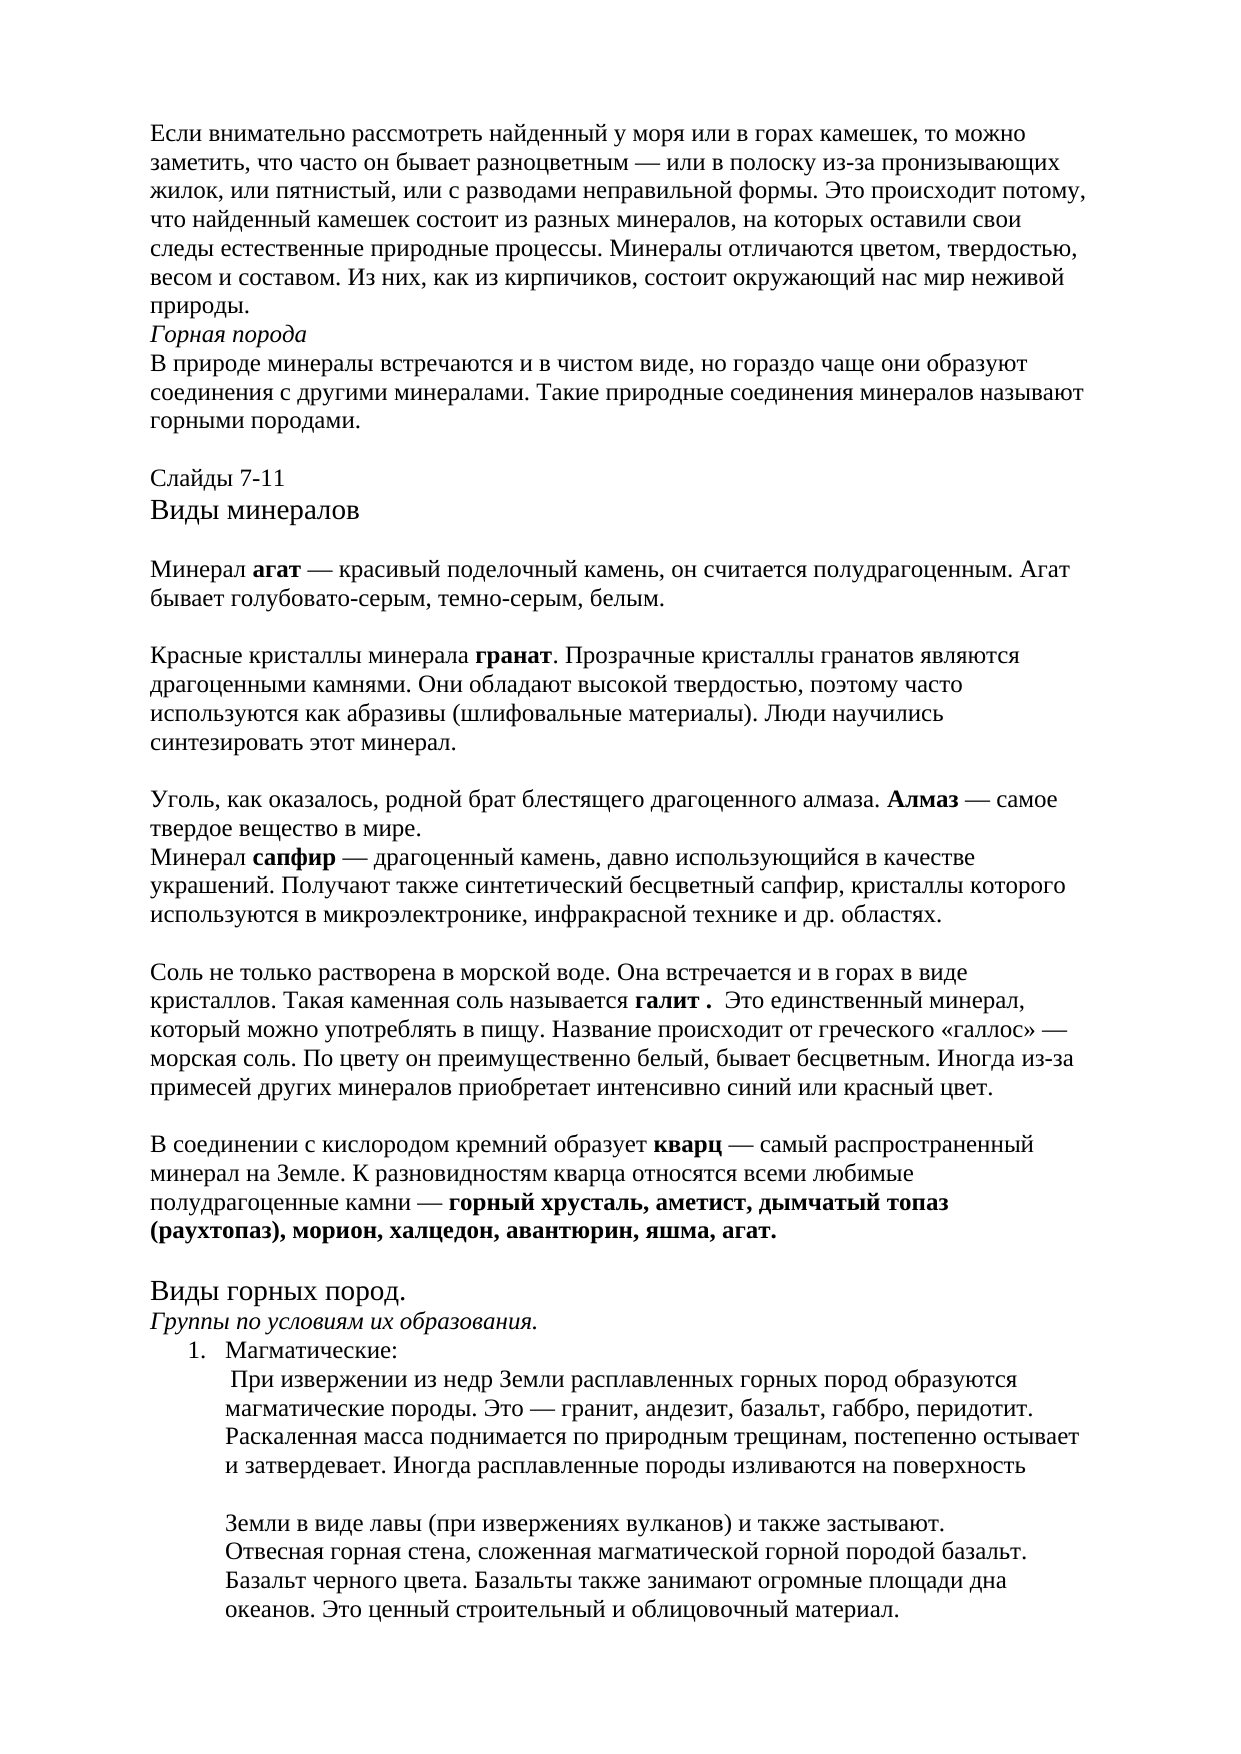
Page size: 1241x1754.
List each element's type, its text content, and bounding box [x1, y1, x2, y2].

text При извержении из недр Земли расплавленных горных пород образуются магматические породы. Это — гранит, андезит, базальт, габбро, перидотит. Раскаленная масса поднимается по природным трещинам, постепенно остывает и затвердевает. Иногда расплавленные породы изливаются на поверхность [225, 1364, 1090, 1479]
text Уголь, как оказалось, родной брат блестящего драгоценного алмаза. Алмаз — самое твердое вещество в мире. [150, 784, 1090, 842]
text Соль не только растворена в морской воде. Она встречается и в горах в виде кристаллов. Такая каменная соль называется галит . Это единственный минерал, который можно употреблять в пищу. Название происходит от греческого «галлос» — морская соль. По цвету он преимущественно белый, бывает бесцветным. Иногда из-за примесей других минералов приобретает интенсивно синий или красный цвет. [150, 957, 1090, 1100]
text Слайды 7-11 [150, 463, 1090, 492]
text Если внимательно рассмотреть найденный у моря или в горах камешек, то можно заметить, что часто он бывает разноцветным — или в полоску из-за пронизывающих жилок, или пятнистый, или с разводами неправильной формы. Это происходит потому, что найденный камешек состоит из разных минералов, на которых оставили свои следы естественные природные процессы. Минералы отличаются цветом, твердостью, весом и составом. Из них, как из кирпичиков, состоит окружающий нас мир неживой природы. [150, 118, 1090, 319]
text Красные кристаллы минерала гранат. Прозрачные кристаллы гранатов являются драгоценными камнями. Они обладают высокой твердостью, поэтому часто используются как абразивы (шлифовальные материалы). Люди научились синтезировать этот минерал. [150, 640, 1090, 755]
text Минерал агат — красивый поделочный камень, он считается полудрагоценным. Агат бывает голубовато-серым, темно-серым, белым. [150, 554, 1090, 612]
text Отвесная горная стена, сложенная магматической горной породой базальт. Базальт черного цвета. Базальты также занимают огромные площади дна океанов. Это ценный строительный и облицовочный материал. [225, 1536, 1090, 1623]
text Виды горных пород. [150, 1273, 1090, 1306]
text В природе минералы встречаются и в чистом виде, но гораздо чаще они образуют соединения с другими минералами. Такие природные соединения минералов называют горными породами. [150, 348, 1090, 434]
text Виды минералов [150, 492, 1090, 525]
text Земли в виде лавы (при извержениях вулканов) и также застывают. [225, 1508, 1090, 1536]
text Горная порода [150, 319, 1090, 348]
list Магматические: [187, 1335, 1090, 1364]
text В соединении с кислородом кремний образует кварц — самый распространенный минерал на Земле. К разновидностям кварца относятся всеми любимые полудрагоценные камни — горный хрусталь, аметист, дымчатый топаз (раухтопаз), морион, халцедон, авантюрин, яшма, агат. [150, 1129, 1090, 1244]
text Минерал сапфир — драгоценный камень, давно использующийся в качестве украшений. Получают также синтетический бесцветный сапфир, кристаллы которого используются в микроэлектронике, инфракрасной технике и др. областях. [150, 842, 1090, 928]
text Группы по условиям их образования. [150, 1306, 1090, 1335]
